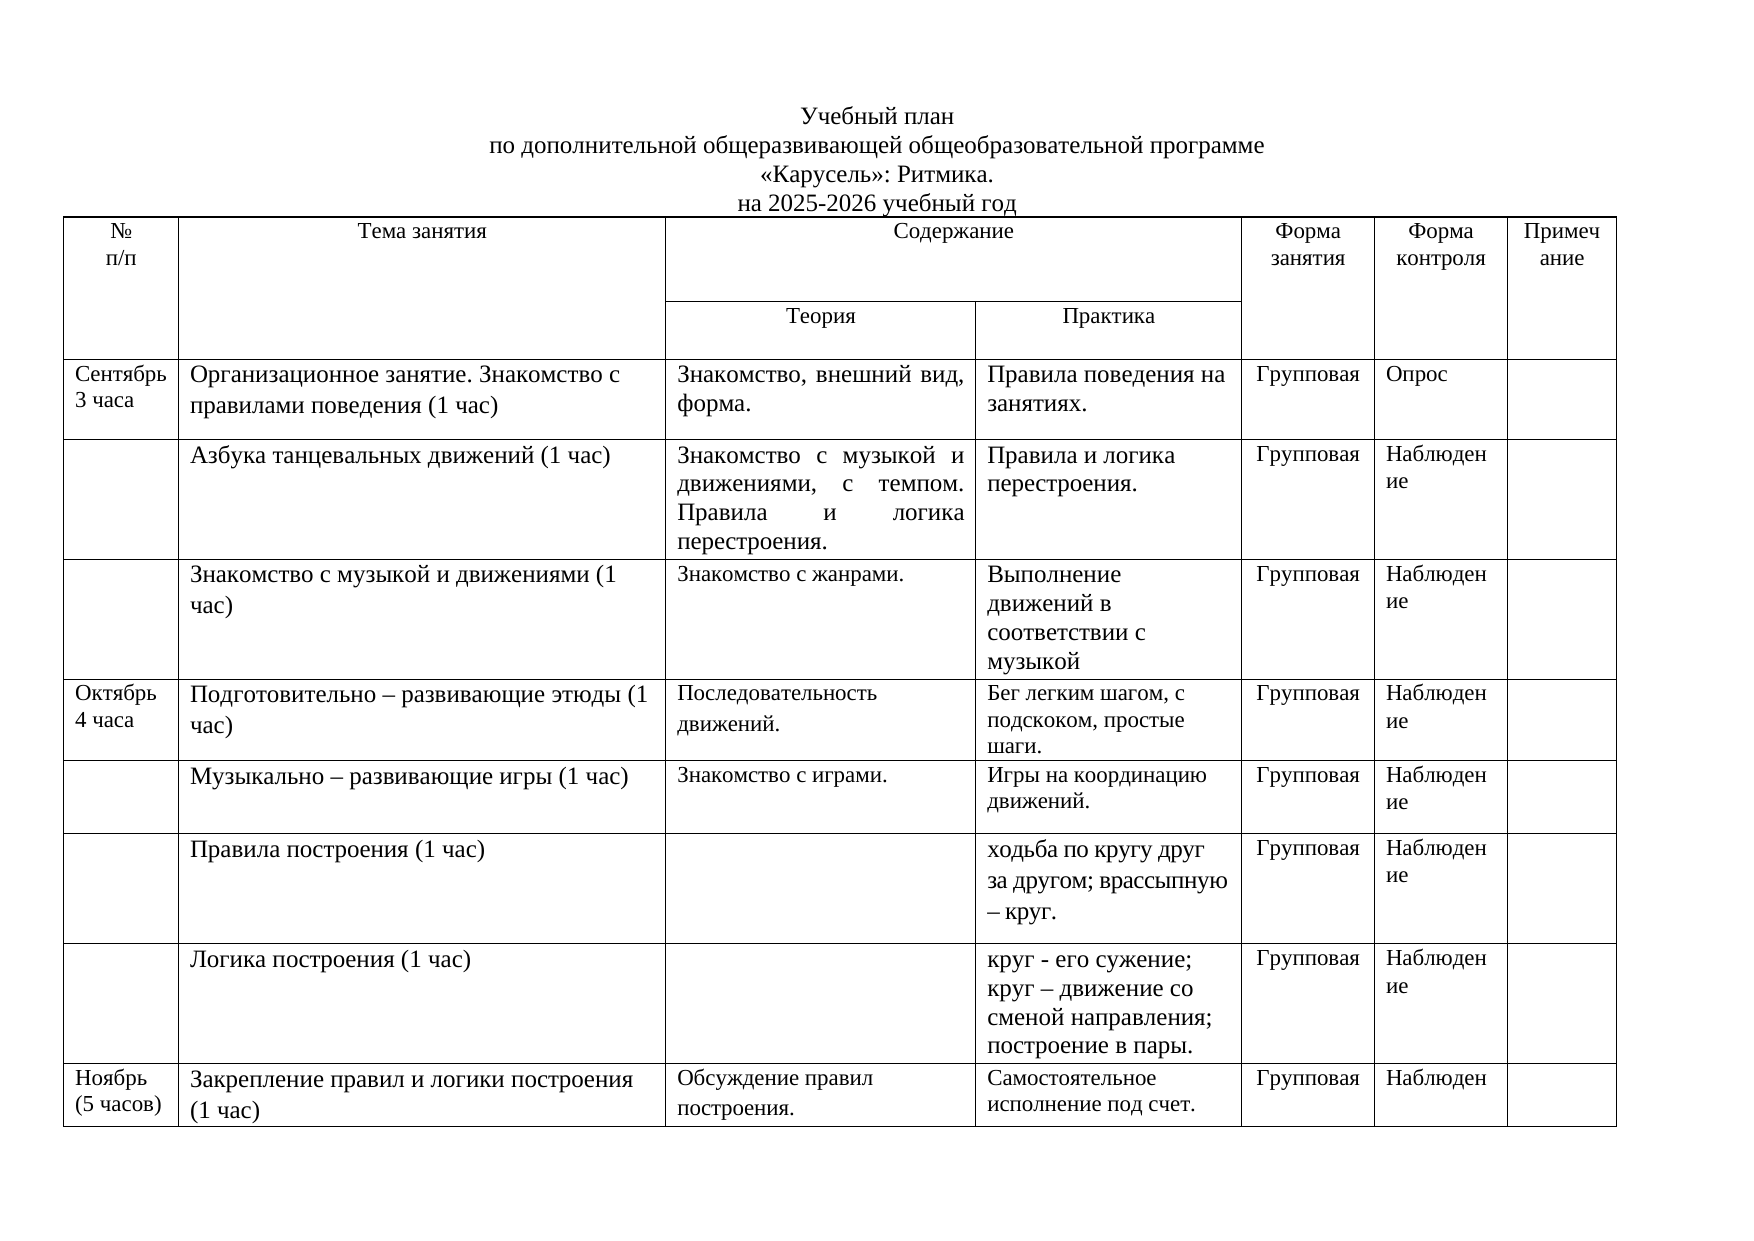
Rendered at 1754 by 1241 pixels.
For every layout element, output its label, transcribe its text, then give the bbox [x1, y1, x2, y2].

table_cell Последовательность движений. [666, 680, 975, 760]
table_cell [1508, 1064, 1616, 1126]
table_cell [1508, 680, 1616, 760]
table_cell Подготовительно – развивающие этюды (1 час) [179, 680, 665, 760]
table_cell [1508, 360, 1616, 439]
table_cell ходьба по кругу друг за другом; врассыпную – круг. [976, 834, 1241, 943]
table_cell Музыкально – развивающие игры (1 час) [179, 761, 665, 833]
table_cell Групповая [1242, 834, 1374, 943]
table_cell [64, 944, 178, 1063]
table_cell Групповая [1242, 761, 1374, 833]
table_cell Знакомство с музыкой и движениями, с темпом. Правила и логика перестроения. [666, 440, 975, 558]
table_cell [179, 1064, 665, 1126]
table_cell Организационное занятие. Знакомство с правилами поведения (1 час) [179, 360, 665, 439]
table_cell Выполнение движений в соответствии с музыкой [976, 560, 1241, 678]
table_cell Практика [976, 302, 1241, 358]
table_cell [64, 440, 178, 558]
table_cell Наблюдение [1375, 680, 1507, 760]
table_cell [666, 834, 975, 943]
table_cell Групповая [1242, 360, 1374, 439]
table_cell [976, 1064, 1241, 1126]
table_cell [1508, 944, 1616, 1063]
table_cell [64, 834, 178, 943]
text на 2025-2026 учебный год [75, 188, 1679, 216]
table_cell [666, 1064, 975, 1126]
table_cell Правила построения (1 час) [179, 834, 665, 943]
table_cell Наблюдение [1375, 761, 1507, 833]
text по дополнительной общеразвивающей общеобразовательной программе [75, 130, 1679, 159]
table_cell [666, 944, 975, 1063]
table_header Содержание [666, 218, 1241, 301]
table_cell Знакомство с музыкой и движениями (1 час) [179, 560, 665, 678]
table_cell Наблюдение [1375, 440, 1507, 558]
table_header Тема занятия [179, 218, 665, 358]
table_cell Азбука танцевальных движений (1 час) [179, 440, 665, 558]
table_cell Бег легким шагом, с подскоком, простые шаги. [976, 680, 1241, 760]
table_cell Октябрь 4 часа [64, 680, 178, 760]
table_cell Групповая [1242, 1064, 1374, 1126]
table_cell Наблюдение [1375, 1064, 1507, 1126]
table_cell Теория [666, 302, 975, 358]
table_cell Правила и логика перестроения. [976, 440, 1241, 558]
table_cell Ноябрь (5 часов) [64, 1064, 178, 1126]
table_cell [64, 560, 178, 678]
table_header Примечание [1508, 218, 1616, 358]
table_cell Знакомство с жанрами. [666, 560, 975, 678]
table_cell [1508, 761, 1616, 833]
table_cell Игры на координацию движений. [976, 761, 1241, 833]
table_cell Знакомство с играми. [666, 761, 975, 833]
table_header Форма контроля [1375, 218, 1507, 358]
text «Карусель»: Ритмика. [75, 159, 1679, 188]
table_cell Групповая [1242, 680, 1374, 760]
table_cell [1508, 834, 1616, 943]
table_cell Логика построения (1 час) [179, 944, 665, 1063]
table_cell Групповая [1242, 944, 1374, 1063]
text Учебный план [75, 101, 1679, 130]
table_cell Знакомство, внешний вид, форма. [666, 360, 975, 439]
table_header Форма занятия [1242, 218, 1374, 358]
table_cell Сентябрь 3 часа [64, 360, 178, 439]
table_cell [1508, 440, 1616, 558]
table_header № п/п [64, 218, 178, 358]
table_cell круг - его сужение; круг – движение со сменой направления; построение в пары. [976, 944, 1241, 1063]
table_cell Наблюдение [1375, 834, 1507, 943]
table_cell [64, 761, 178, 833]
table_cell Групповая [1242, 560, 1374, 678]
table_cell Групповая [1242, 440, 1374, 558]
table_cell Опрос [1375, 360, 1507, 439]
table_cell [1508, 560, 1616, 678]
table_cell Наблюдение [1375, 560, 1507, 678]
table_cell Наблюдение [1375, 944, 1507, 1063]
table_cell Правила поведения на занятиях. [976, 360, 1241, 439]
